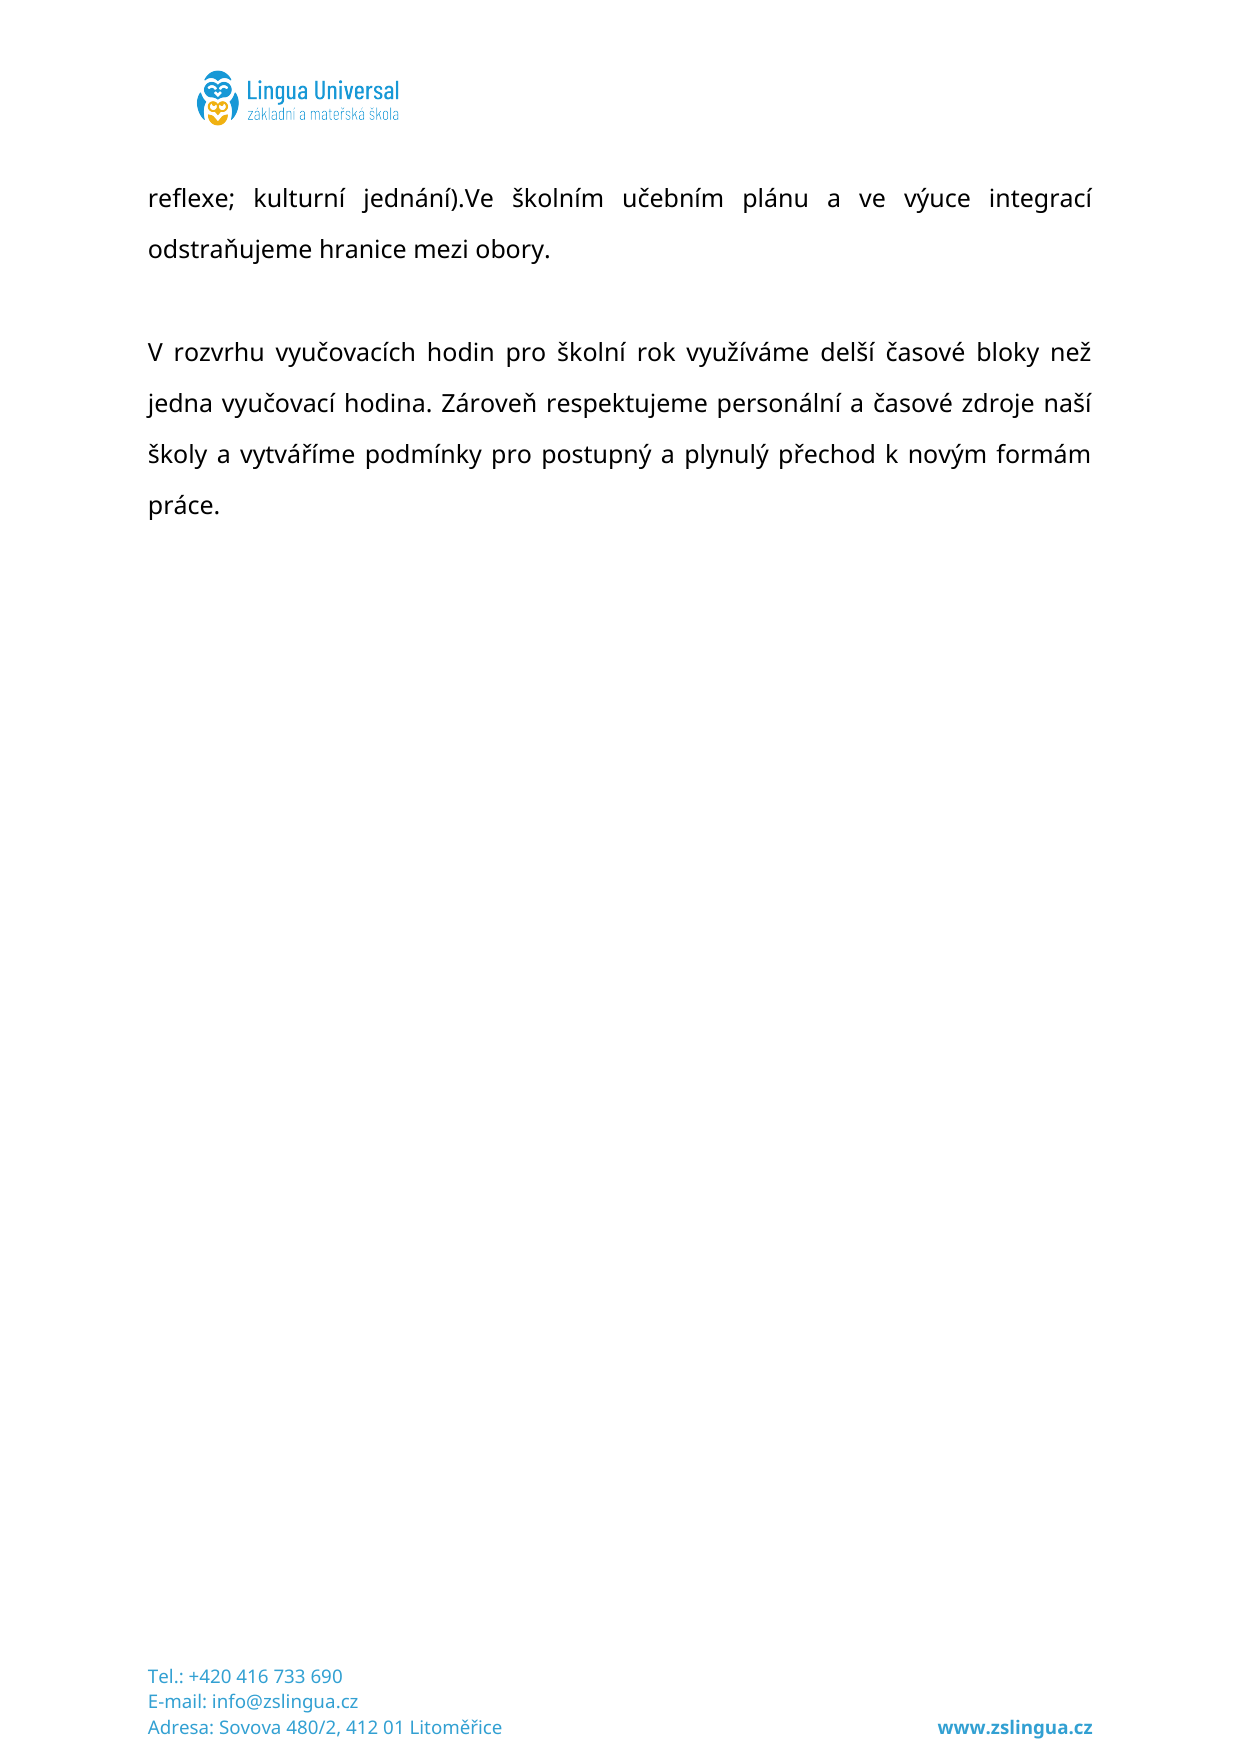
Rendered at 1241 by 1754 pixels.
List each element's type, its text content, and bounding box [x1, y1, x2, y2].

text V rozvrhu vyučovacích hodin pro školní rok využíváme delší časové bloky než jedna vyučovací hodina. Zároveň respektujeme personální a časové zdroje naší školy a vytváříme podmínky pro postupný a plynulý přechod k novým formám práce. [148, 334, 1093, 521]
picture [146, 32, 449, 165]
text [148, 147, 1093, 266]
